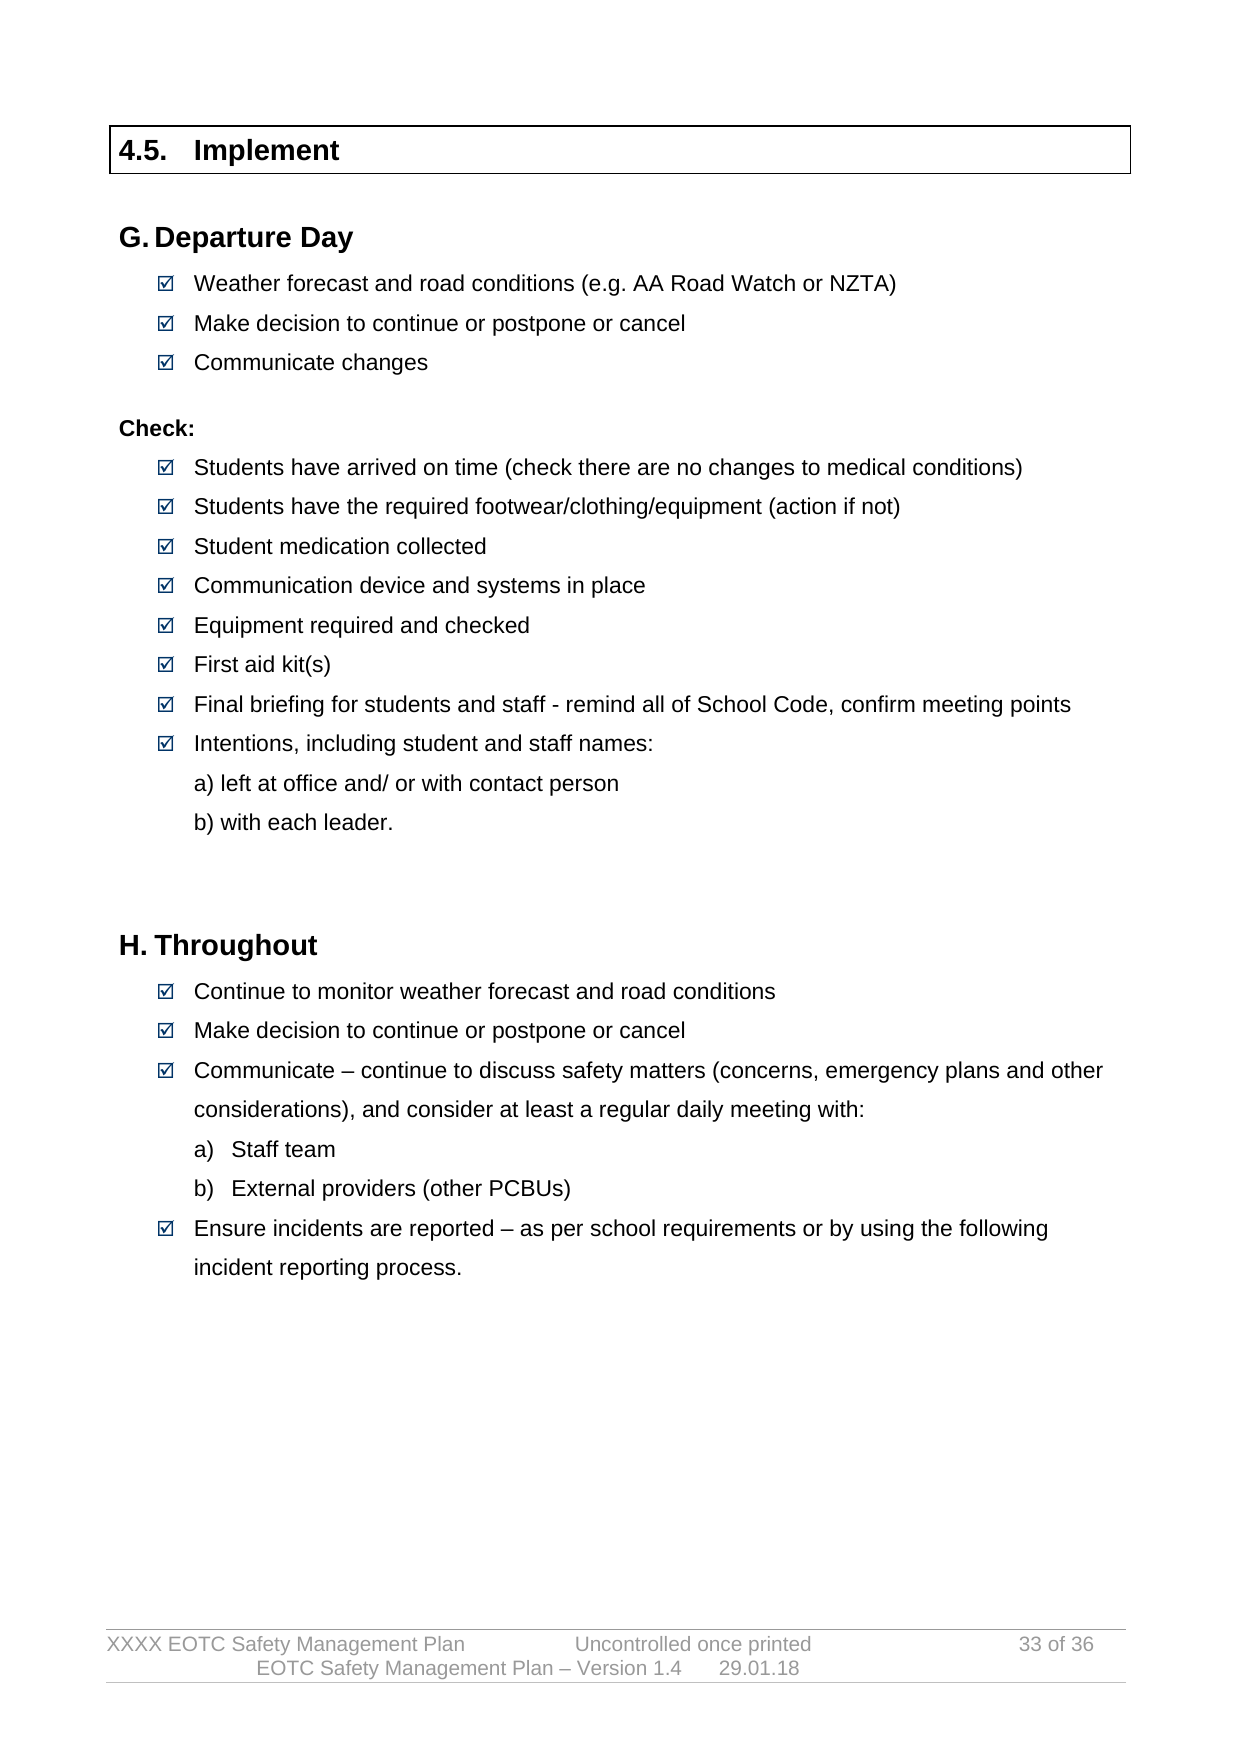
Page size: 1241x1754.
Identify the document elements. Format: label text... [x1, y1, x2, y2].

list Students have arrived on time (check there are no changes to medical conditions) [156, 454, 1121, 480]
list Weather forecast and road conditions (e.g. AA Road Watch or NZTA) [156, 270, 1121, 297]
list Make decision to continue or postpone or cancel [156, 310, 1121, 336]
list Students have the required footwear/clothing/equipment (action if not) [156, 493, 1121, 520]
list a) left at office and/ or with contact person [194, 770, 1121, 796]
list Make decision to continue or postpone or cancel [156, 1017, 1121, 1044]
list Staff team [194, 1136, 1121, 1162]
subtitle Check: [119, 415, 1121, 441]
list First aid kit(s) [156, 651, 1121, 678]
list Continue to monitor weather forecast and road conditions [156, 978, 1121, 1004]
list b) with each leader. [194, 809, 1121, 836]
list Equipment required and checked [156, 612, 1121, 638]
list Communicate changes [156, 349, 1121, 376]
subtitle Departure Day [119, 220, 1121, 253]
list Final briefing for students and staff - remind all of School Code, confirm meeting points [156, 691, 1121, 717]
list Communication device and systems in place [156, 572, 1121, 599]
subtitle Implement [111, 127, 1130, 173]
list External providers (other PCBUs) [194, 1175, 1121, 1202]
list Student medication collected [156, 533, 1121, 559]
list Intentions, including student and staff names: [156, 730, 1121, 757]
list Ensure incidents are reported – as per school requirements or by using the following [156, 1215, 1121, 1241]
list Communicate – continue to discuss safety matters (concerns, emergency plans and other considerations), and consider at least a regular daily meeting with: [156, 1057, 1121, 1123]
subtitle Throughout [119, 928, 1121, 961]
list incident reporting process. [194, 1254, 1121, 1281]
